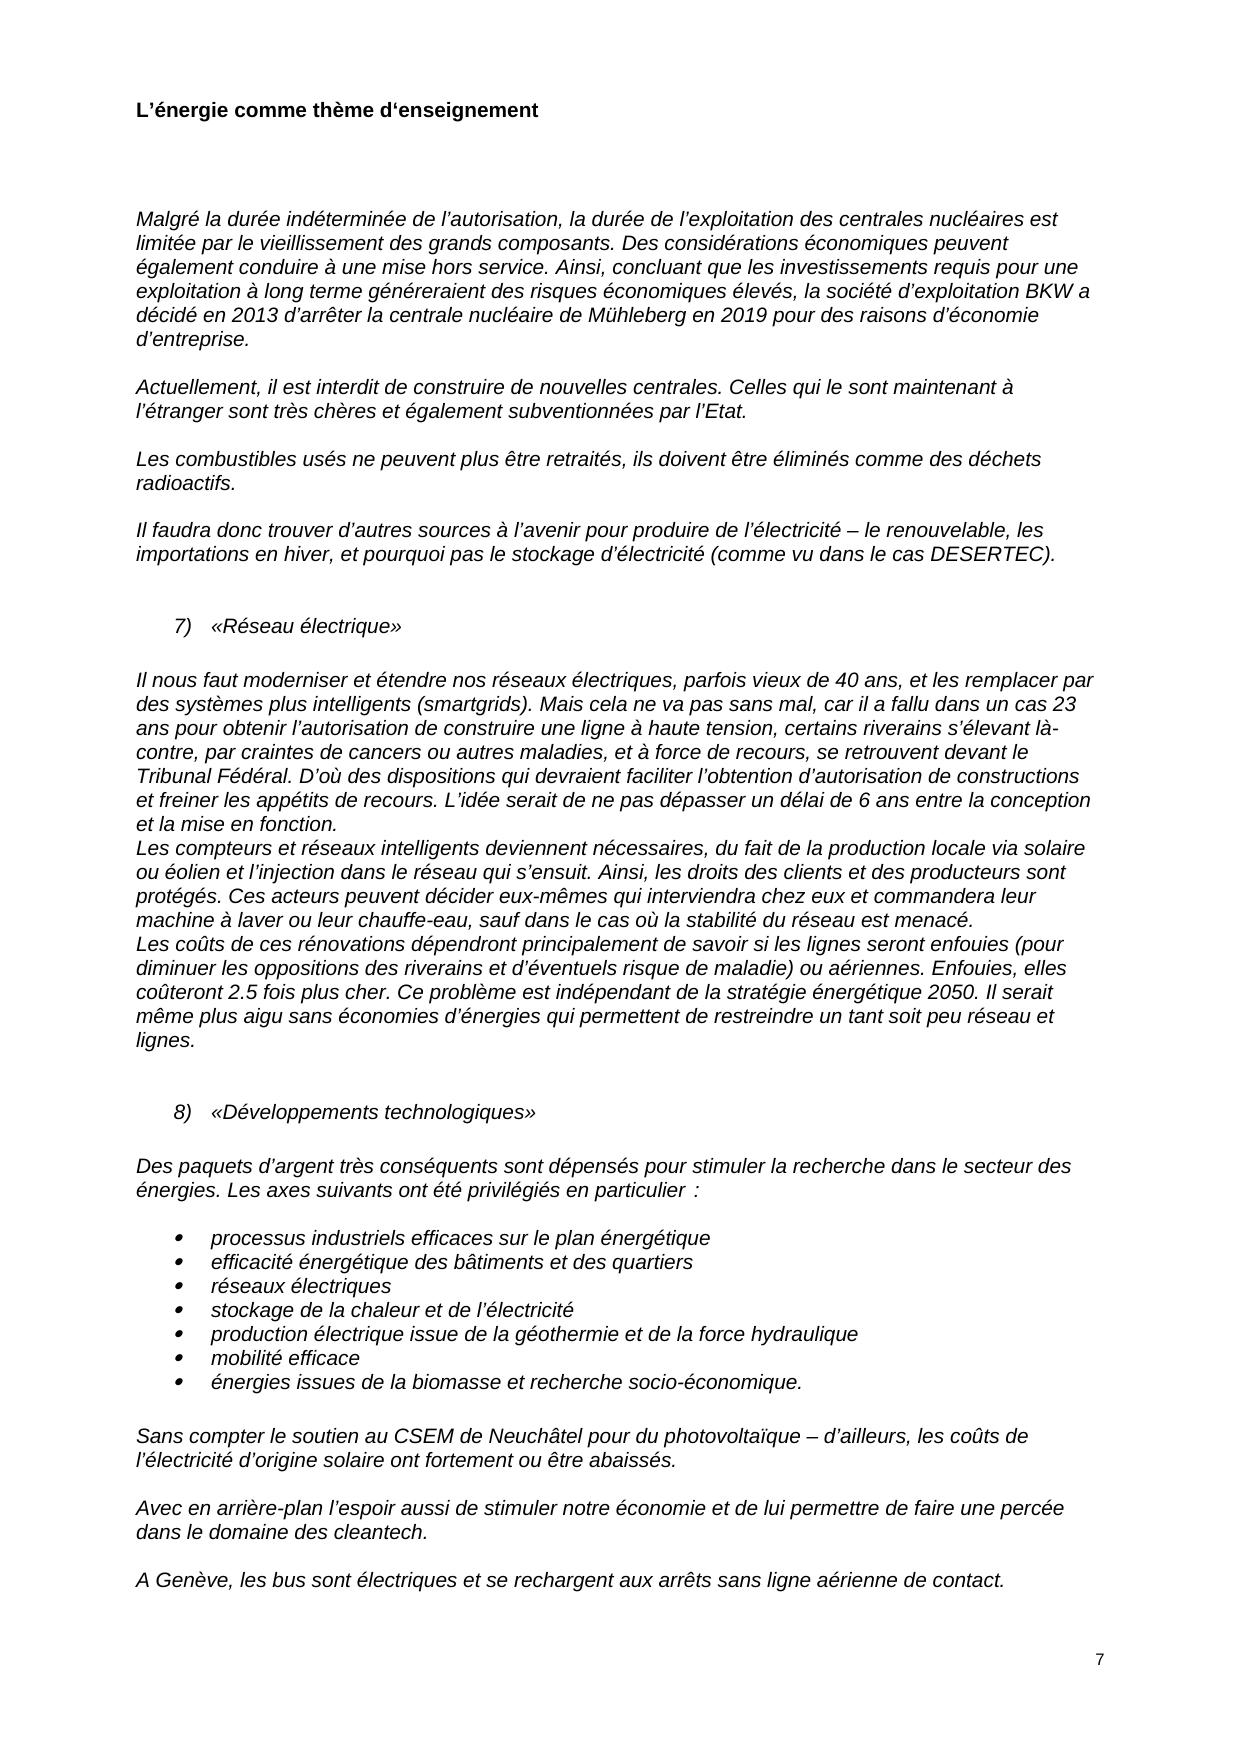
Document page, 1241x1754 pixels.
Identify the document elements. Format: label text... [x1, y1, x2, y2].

list efficacité énergétique des bâtiments et des quartiers [173, 1249, 1104, 1274]
list mobilité efficace [173, 1346, 1104, 1370]
text Les coûts de ces rénovations dépendront principalement de savoir si les lignes seront enfouies (pour diminuer les oppositions des riverains et d’éventuels risque de maladie) ou aériennes. Enfouies, elles coûteront 2.5 fois plus cher. Ce problème est indépendant de la stratégie énergétique 2050. Il serait même plus aigu sans économies d’énergies qui permettent de restreindre un tant soit peu réseau et lignes. [136, 932, 1104, 1052]
text Les compteurs et réseaux intelligents deviennent nécessaires, du fait de la production locale via solaire ou éolien et l’injection dans le réseau qui s’ensuit. Ainsi, les droits des clients et des producteurs sont protégés. Ces acteurs peuvent décider eux-mêmes qui interviendra chez eux et commandera leur machine à laver ou leur chauffe-eau, sauf dans le cas où la stabilité du réseau est menacé. [136, 836, 1104, 932]
text Malgré la durée indéterminée de l’autorisation, la durée de l’exploitation des centrales nucléaires est limitée par le vieillissement des grands composants. Des considérations économiques peuvent également conduire à une mise hors service. Ainsi, concluant que les investissements requis pour une exploitation à long terme généreraient des risques économiques élevés, la société d’exploitation BKW a décidé en 2013 d’arrêter la centrale nucléaire de Mühleberg en 2019 pour des raisons d’économie d’entreprise. [136, 207, 1104, 351]
list processus industriels efficaces sur le plan énergétique [173, 1226, 1104, 1249]
text Il nous faut moderniser et étendre nos réseaux électriques, parfois vieux de 40 ans, et les remplacer par des systèmes plus intelligents (smartgrids). Mais cela ne va pas sans mal, car il a fallu dans un cas 23 ans pour obtenir l’autorisation de construire une ligne à haute tension, certains riverains s’élevant là-contre, par craintes de cancers ou autres maladies, et à force de recours, se retrouvent devant le Tribunal Fédéral. D’où des dispositions qui devraient faciliter l’obtention d’autorisation de constructions et freiner les appétits de recours. L’idée serait de ne pas dépasser un délai de 6 ans entre la conception et la mise en fonction. [136, 668, 1104, 836]
text Actuellement, il est interdit de construire de nouvelles centrales. Celles qui le sont maintenant à l’étranger sont très chères et également subventionnées par l’Etat. [136, 374, 1104, 422]
text Avec en arrière-plan l’espoir aussi de stimuler notre économie et de lui permettre de faire une percée dans le domaine des cleantech. [136, 1496, 1104, 1544]
list réseaux électriques [173, 1274, 1104, 1298]
text Les combustibles usés ne peuvent plus être retraités, ils doivent être éliminés comme des déchets radioactifs. [136, 446, 1104, 494]
list «Développements technologiques» [173, 1099, 1104, 1123]
text A Genève, les bus sont électriques et se rechargent aux arrêts sans ligne aérienne de contact. [136, 1568, 1104, 1592]
text Des paquets d’argent très conséquents sont dépensés pour stimuler la recherche dans le secteur des énergies. Les axes suivants ont été privilégiés en particulier : [136, 1154, 1104, 1202]
list production électrique issue de la géothermie et de la force hydraulique [173, 1322, 1104, 1346]
list stockage de la chaleur et de l’électricité [173, 1298, 1104, 1322]
list énergies issues de la biomasse et recherche socio-économique. [173, 1370, 1104, 1394]
text Il faudra donc trouver d’autres sources à l’avenir pour produire de l’électricité – le renouvelable, les importations en hiver, et pourquoi pas le stockage d’électricité (comme vu dans le cas DESERTEC). [136, 518, 1104, 566]
text Sans compter le soutien au CSEM de Neuchâtel pour du photovoltaïque – d’ailleurs, les coûts de l’électricité d’origine solaire ont fortement ou être abaissés. [136, 1424, 1104, 1472]
list «Réseau électrique» [173, 614, 1104, 638]
